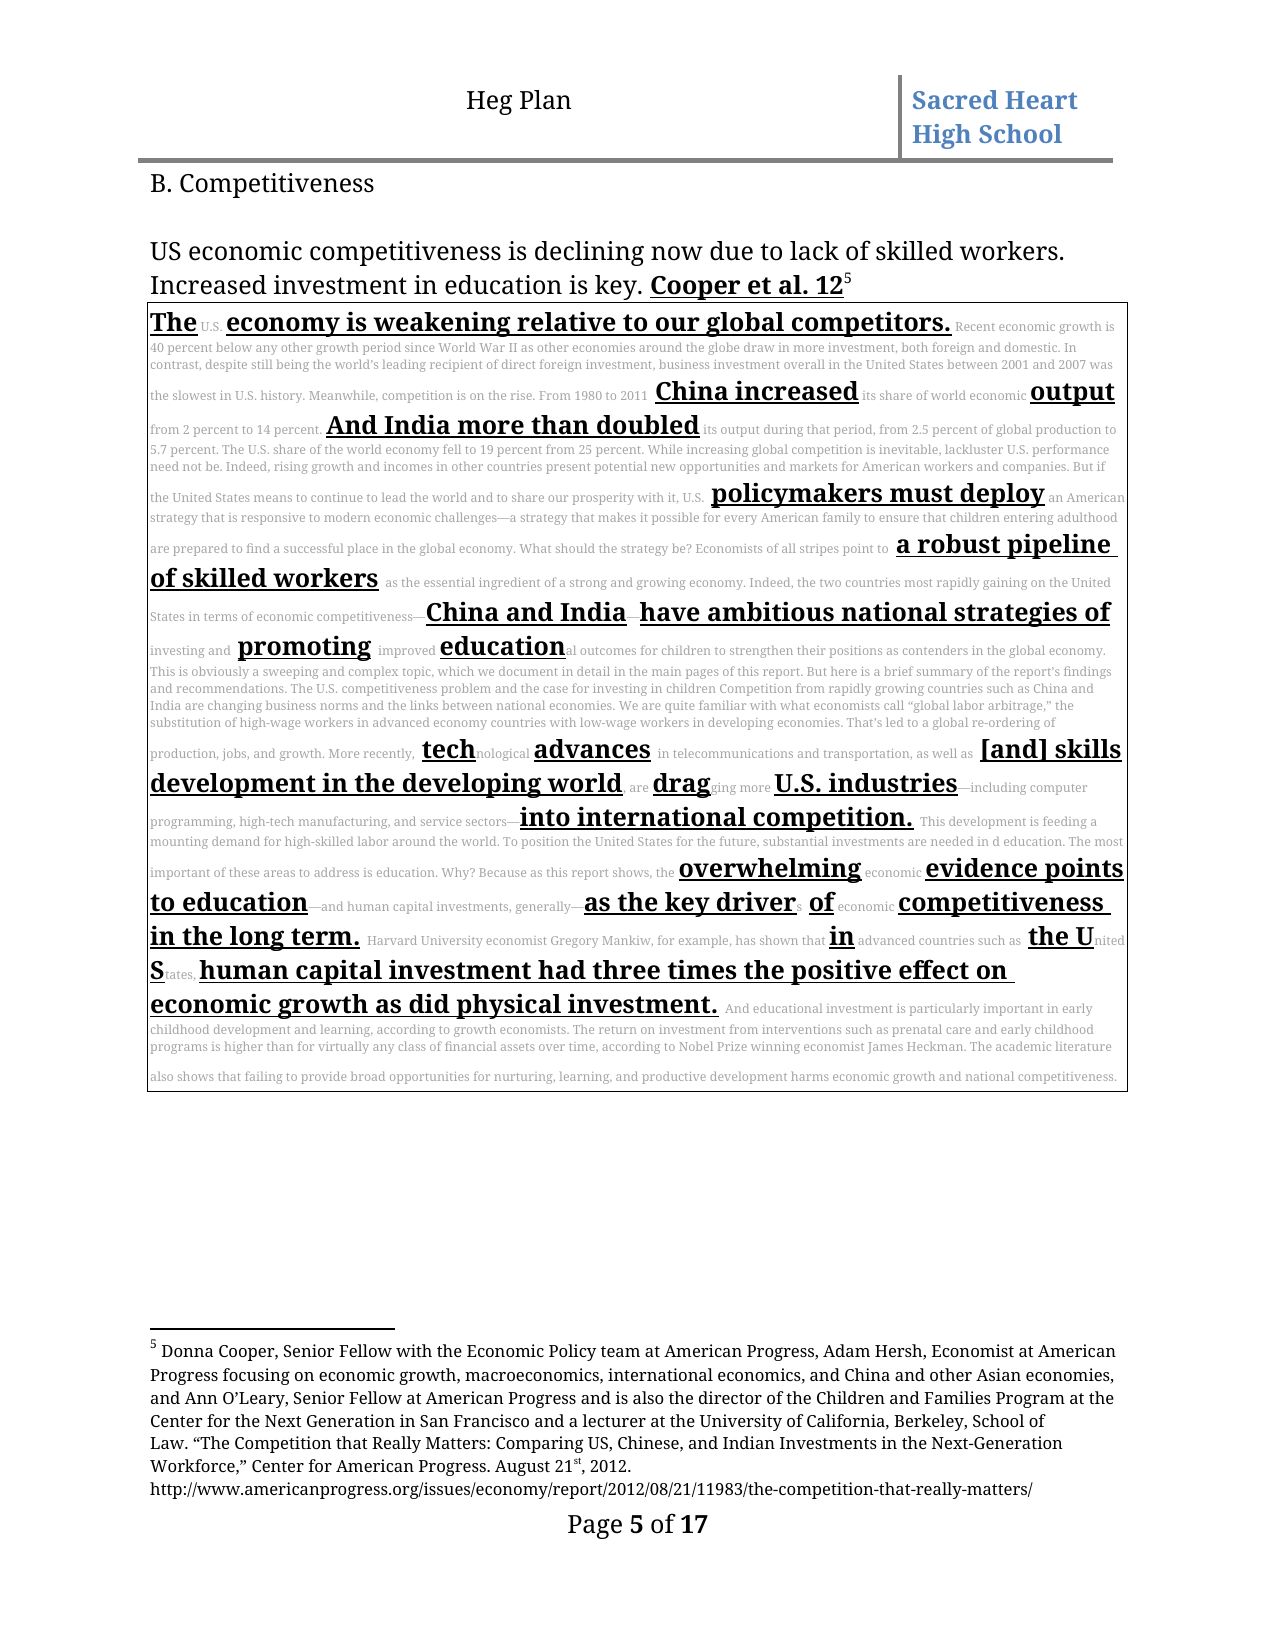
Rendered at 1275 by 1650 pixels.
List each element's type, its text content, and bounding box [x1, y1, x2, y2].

text The U.S. economy is weakening relative to our global competitors. Recent economic growth is 40 percent below any other growth period since World War II as other economies around the globe draw in more investment, both foreign and domestic. In contrast, despite still being the world’s leading recipient of direct foreign investment, business investment overall in the United States between 2001 and 2007 was the slowest in U.S. history. Meanwhile, competition is on the rise. From 1980 to 2011 China increased its share of world economic output from 2 percent to 14 percent. And India more than doubled its output during that period, from 2.5 percent of global production to 5.7 percent. The U.S. share of the world economy fell to 19 percent from 25 percent. While increasing global competition is inevitable, lackluster U.S. performance need not be. Indeed, rising growth and incomes in other countries present potential new opportunities and markets for American workers and companies. But if the United States means to continue to lead the world and to share our prosperity with it, U.S. policymakers must deploy an American strategy that is responsive to modern economic challenges—a strategy that makes it possible for every American family to ensure that children entering adulthood are prepared to find a successful place in the global economy. What should the strategy be? Economists of all stripes point to a robust pipeline of skilled workers as the essential ingredient of a strong and growing economy. Indeed, the two countries most rapidly gaining on the United States in terms of economic competitiveness—China and India—have ambitious national strategies of investing and promoting improved educational outcomes for children to strengthen their positions as contenders in the global economy. This is obviously a sweeping and complex topic, which we document in detail in the main pages of this report. But here is a brief summary of the report’s findings and recommendations. The U.S. competitiveness problem and the case for investing in children Competition from rapidly growing countries such as China and India are changing business norms and the links between national economies. We are quite familiar with what economists call “global labor arbitrage,” the substitution of high-wage workers in advanced economy countries with low-wage workers in developing economies. That’s led to a global re-ordering of production, jobs, and growth. More recently, technological advances in telecommunications and transportation, as well as [and] skills development in the developing world, are dragging more U.S. industries—including computer programming, high-tech manufacturing, and service sectors—into international competition. This development is feeding a mounting demand for high-skilled labor around the world. To position the United States for the future, substantial investments are needed in d education. The most important of these areas to address is education. Why? Because as this report shows, the overwhelming economic evidence points to education—and human capital investments, generally—as the key drivers of economic competitiveness in the long term. Harvard University economist Gregory Mankiw, for example, has shown that in advanced countries such as the United States, human capital investment had three times the positive effect on economic growth as did physical investment. And educational investment is particularly important in early childhood development and learning, according to growth economists. The return on investment from interventions such as prenatal care and early childhood programs is higher than for virtually any class of financial assets over time, according to Nobel Prize winning economist James Heckman. The academic literature also shows that failing to provide broad opportunities for nurturing, learning, and productive development harms economic growth and national competitiveness. [148, 303, 1127, 1091]
text B. Competitiveness [150, 166, 1125, 200]
text US economic competitiveness is declining now due to lack of skilled workers. Increased investment in education is key. Cooper et al. 12 [150, 234, 1125, 302]
